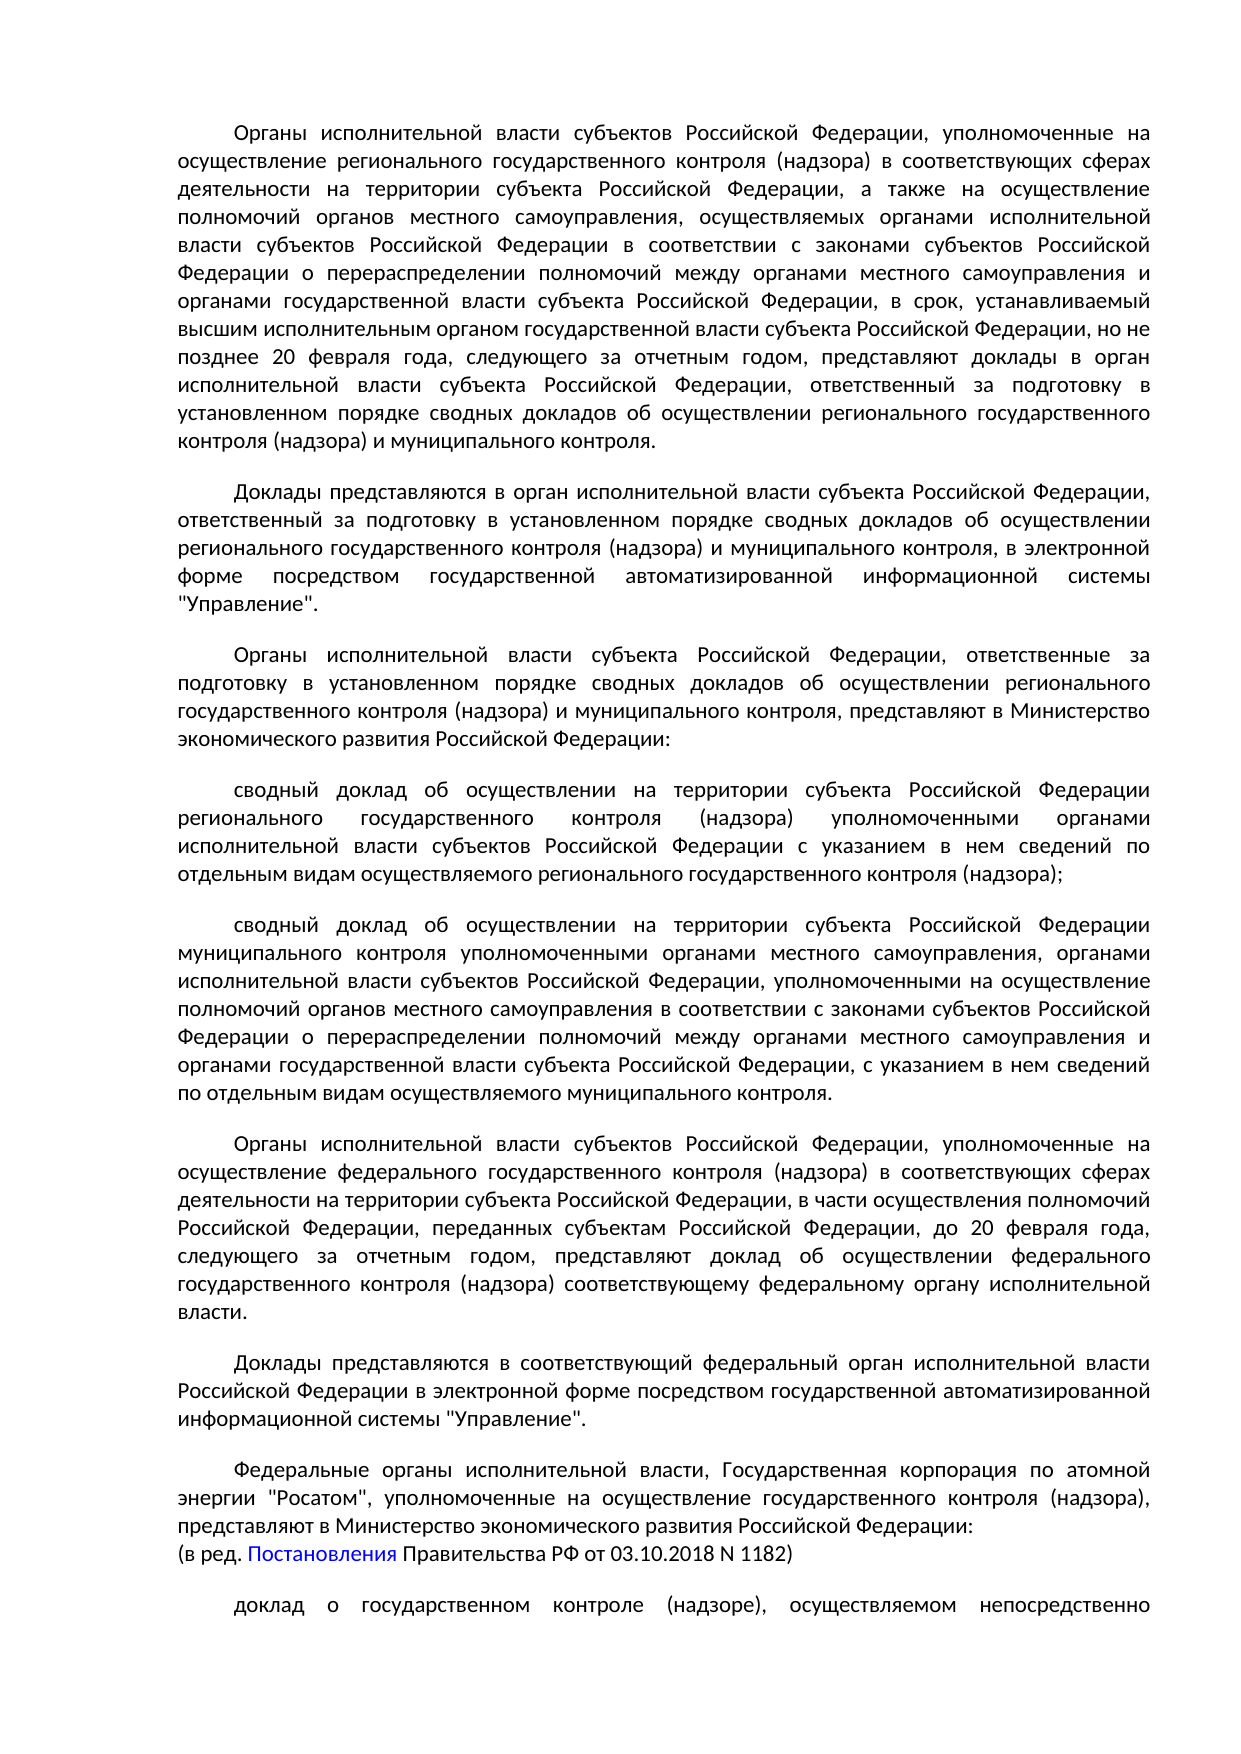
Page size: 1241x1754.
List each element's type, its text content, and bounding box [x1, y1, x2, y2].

text Органы исполнительной власти субъекта Российской Федерации, ответственные за подготовку в установленном порядке сводных докладов об осуществлении регионального государственного контроля (надзора) и муниципального контроля, представляют в Министерство экономического развития Российской Федерации: [177, 640, 1152, 752]
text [177, 1590, 1152, 1618]
text Органы исполнительной власти субъектов Российской Федерации, уполномоченные на осуществление федерального государственного контроля (надзора) в соответствующих сферах деятельности на территории субъекта Российской Федерации, в части осуществления полномочий Российской Федерации, переданных субъектам Российской Федерации, до 20 февраля года, следующего за отчетным годом, представляют доклад об осуществлении федерального государственного контроля (надзора) соответствующему федеральному органу исполнительной власти. [177, 1129, 1152, 1326]
text сводный доклад об осуществлении на территории субъекта Российской Федерации регионального государственного контроля (надзора) уполномоченными органами исполнительной власти субъектов Российской Федерации с указанием в нем сведений по отдельным видам осуществляемого регионального государственного контроля (надзора); [177, 775, 1152, 887]
text (в ред. Постановления Правительства РФ от 03.10.2018 N 1182) [177, 1539, 1152, 1567]
text Органы исполнительной власти субъектов Российской Федерации, уполномоченные на осуществление регионального государственного контроля (надзора) в соответствующих сферах деятельности на территории субъекта Российской Федерации, а также на осуществление полномочий органов местного самоуправления, осуществляемых органами исполнительной власти субъектов Российской Федерации в соответствии с законами субъектов Российской Федерации о перераспределении полномочий между органами местного самоуправления и органами государственной власти субъекта Российской Федерации, в срок, устанавливаемый высшим исполнительным органом государственной власти субъекта Российской Федерации, но не позднее 20 февраля года, следующего за отчетным годом, представляют доклады в орган исполнительной власти субъекта Российской Федерации, ответственный за подготовку в установленном порядке сводных докладов об осуществлении регионального государственного контроля (надзора) и муниципального контроля. [177, 118, 1152, 454]
text сводный доклад об осуществлении на территории субъекта Российской Федерации муниципального контроля уполномоченными органами местного самоуправления, органами исполнительной власти субъектов Российской Федерации, уполномоченными на осуществление полномочий органов местного самоуправления в соответствии с законами субъектов Российской Федерации о перераспределении полномочий между органами местного самоуправления и органами государственной власти субъекта Российской Федерации, с указанием в нем сведений по отдельным видам осуществляемого муниципального контроля. [177, 910, 1152, 1106]
text Доклады представляются в соответствующий федеральный орган исполнительной власти Российской Федерации в электронной форме посредством государственной автоматизированной информационной системы "Управление". [177, 1348, 1152, 1432]
text Доклады представляются в орган исполнительной власти субъекта Российской Федерации, ответственный за подготовку в установленном порядке сводных докладов об осуществлении регионального государственного контроля (надзора) и муниципального контроля, в электронной форме посредством государственной автоматизированной информационной системы "Управление". [177, 477, 1152, 617]
text Федеральные органы исполнительной власти, Государственная корпорация по атомной энергии "Росатом", уполномоченные на осуществление государственного контроля (надзора), представляют в Министерство экономического развития Российской Федерации: [177, 1455, 1152, 1539]
